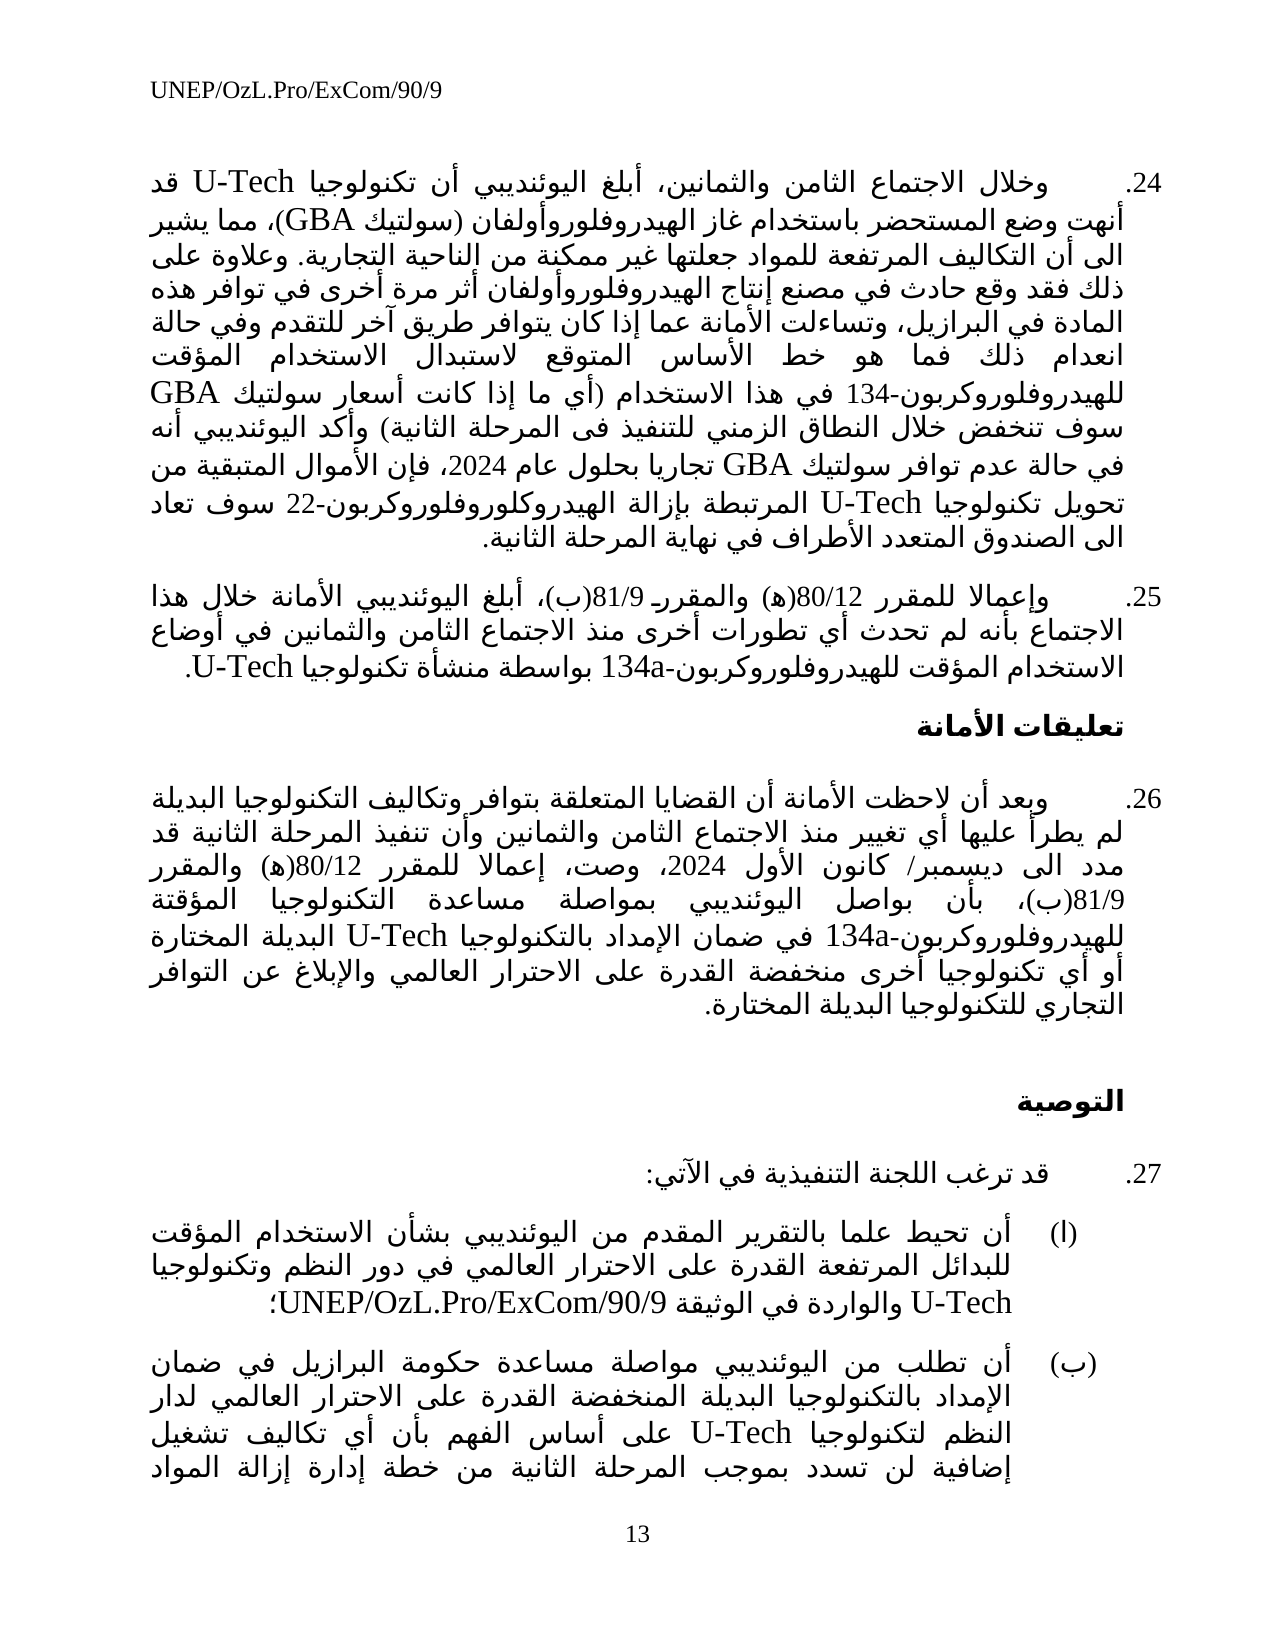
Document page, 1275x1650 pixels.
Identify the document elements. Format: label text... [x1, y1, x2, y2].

text التوصية [150, 1084, 1125, 1118]
subtitle وبعد أن لاحظت الأمانة أن القضايا المتعلقة بتوافر وتكاليف التكنولوجيا البديلة لم يطرأ عليها أي تغيير منذ الاجتماع الثامن والثمانين وأن تنفيذ المرحلة الثانية قد مدد الى ديسمبر/ كانون الأول 2024، وصت، إعمالا للمقرر 80/12(ﻫ) والمقرر 81/9(ب)، بأن بواصل اليوئنديبي بمواصلة مساعدة التكنولوجيا المؤقتة للهيدروفلوروكربون-134a في ضمان الإمداد بالتكنولوجيا U-Tech البديلة المختارة أو أي تكنولوجيا أخرى منخفضة القدرة على الاحترار العالمي والإبلاغ عن التوافر التجاري للتكنولوجيا البديلة المختارة. [150, 781, 1125, 1021]
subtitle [150, 1345, 1050, 1484]
subtitle وإعمالا للمقرر 80/12(ﻫ) والمقرر 81/9(ب)، أبلغ اليوئنديبي الأمانة خلال هذا الاجتماع بأنه لم تحدث أي تطورات أخرى منذ الاجتماع الثامن والثمانين في أوضاع الاستخدام المؤقت للهيدروفلوروكربون-134a بواسطة منشأة تكنولوجيا U-Tech. [150, 579, 1125, 684]
subtitle وخلال الاجتماع الثامن والثمانين، أبلغ اليوئنديبي أن تكنولوجيا U-Tech قد أنهت وضع المستحضر باستخدام غاز الهيدروفلوروأولفان (سولتيك GBA)، مما يشير الى أن التكاليف المرتفعة للمواد جعلتها غير ممكنة من الناحية التجارية. وعلاوة على ذلك فقد وقع حادث في مصنع إنتاج الهيدروفلوروأولفان أثر مرة أخرى في توافر هذه المادة في البرازيل، وتساءلت الأمانة عما إذا كان يتوافر طريق آخر للتقدم وفي حالة انعدام ذلك فما هو خط الأساس المتوقع لاستبدال الاستخدام المؤقت للهيدروفلوروكربون-134 في هذا الاستخدام (أي ما إذا كانت أسعار سولتيك GBA سوف تنخفض خلال النطاق الزمني للتنفيذ فى المرحلة الثانية) وأكد اليوئنديبي أنه في حالة عدم توافر سولتيك GBA تجاريا بحلول عام 2024، فإن الأموال المتبقية من تحويل تكنولوجيا U-Tech المرتبطة بإزالة الهيدروكلوروفلوروكربون-22 سوف تعاد الى الصندوق المتعدد الأطراف في نهاية المرحلة الثانية. [150, 161, 1125, 554]
text تعليقات الأمانة [150, 709, 1125, 743]
subtitle قد ترغب اللجنة التنفيذية في الآتي: [150, 1156, 1125, 1190]
subtitle أن تحيط علما بالتقرير المقدم من اليوئنديبي بشأن الاستخدام المؤقت للبدائل المرتفعة القدرة على الاحترار العالمي في دور النظم وتكنولوجيا U-Tech والواردة في الوثيقة UNEP/OzL.Pro/ExCom/90/9؛ [150, 1215, 1050, 1320]
